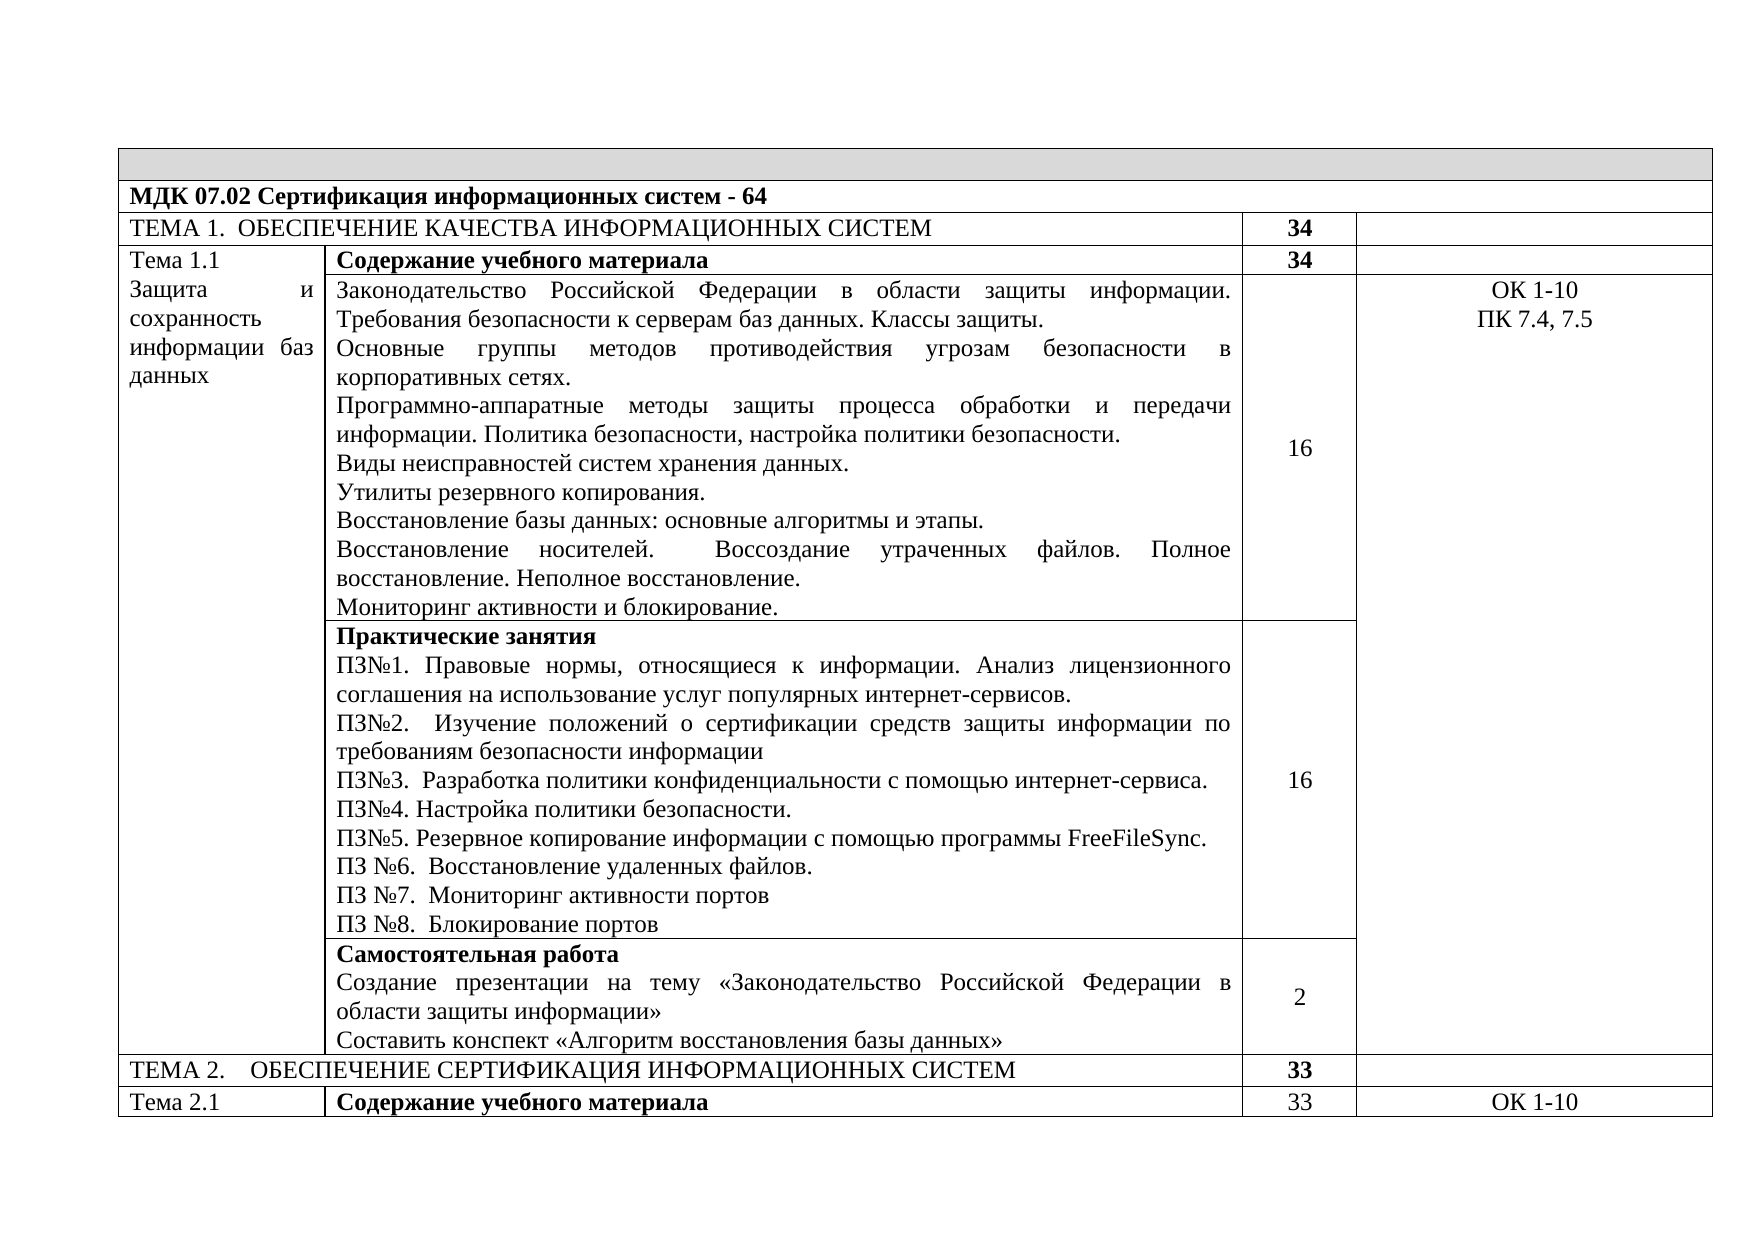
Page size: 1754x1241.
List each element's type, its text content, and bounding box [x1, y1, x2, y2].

table_cell ОК 1-10 ПК 7.4, 7.5 [1357, 1087, 1712, 1116]
table_cell 33 [1243, 1087, 1356, 1116]
table_cell 16 [1243, 621, 1356, 938]
table_cell [1357, 213, 1712, 244]
table_cell ОК 1-10 ПК 7.4, 7.5 [1357, 275, 1712, 1054]
table_cell 34 [1243, 213, 1356, 244]
table_cell 2 [1243, 939, 1356, 1054]
table_cell Тема 1. Обеспечение качества информационных систем [119, 213, 1242, 244]
table_cell Законодательство Российской Федерации в области защиты информации. Требования безопасности к серверам баз данных. Классы защиты. Основные группы методов противодействия угрозам безопасности в корпоративных сетях. Программно-аппаратные методы защиты процесса обработки и передачи информации. Политика безопасности, настройка политики безопасности. Виды неисправностей систем хранения данных. Утилиты резервного копирования. Восстановление базы данных: основные алгоритмы и этапы. Восстановление носителей. Воссоздание утраченных файлов. Полное восстановление. Неполное восстановление. Мониторинг активности и блокирование. [326, 275, 1242, 620]
table_cell [1357, 246, 1712, 274]
table_cell Содержание учебного материала [326, 246, 1242, 274]
table_cell МДК 07.02 Сертификация информационных систем - 64 [119, 181, 1712, 212]
table_cell Практические занятия ПЗ№1. Правовые нормы, относящиеся к информации. Анализ лицензионного соглашения на использование услуг популярных интернет-сервисов. ПЗ№2. Изучение положений о сертификации средств защиты информации по требованиям безопасности информации ПЗ№3. Разработка политики конфиденциальности с помощью интернет-сервиса. ПЗ№4. Настройка политики безопасности. ПЗ№5. Резервное копирование информации с помощью программы FreeFileSync. ПЗ №6. Восстановление удаленных файлов. ПЗ №7. Мониторинг активности портов ПЗ №8. Блокирование портов [326, 621, 1242, 938]
table_cell [1357, 1055, 1712, 1086]
table_cell 16 [1243, 275, 1356, 620]
table_cell Самостоятельная работа Создание презентации на тему «Законодательство Российской Федерации в области защиты информации» Составить конспект «Алгоритм восстановления базы данных» [326, 939, 1242, 1054]
table_cell Тема 1.1 Защита и сохранность информации баз данных [119, 246, 324, 1054]
table_header [119, 149, 1712, 180]
table_cell Содержание учебного материала [326, 1087, 1242, 1116]
table_cell 33 [1243, 1055, 1356, 1086]
table_cell 34 [1243, 246, 1356, 274]
table_cell Тема 2. Обеспечение сертификация информационных систем [119, 1055, 1242, 1086]
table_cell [119, 1087, 324, 1116]
